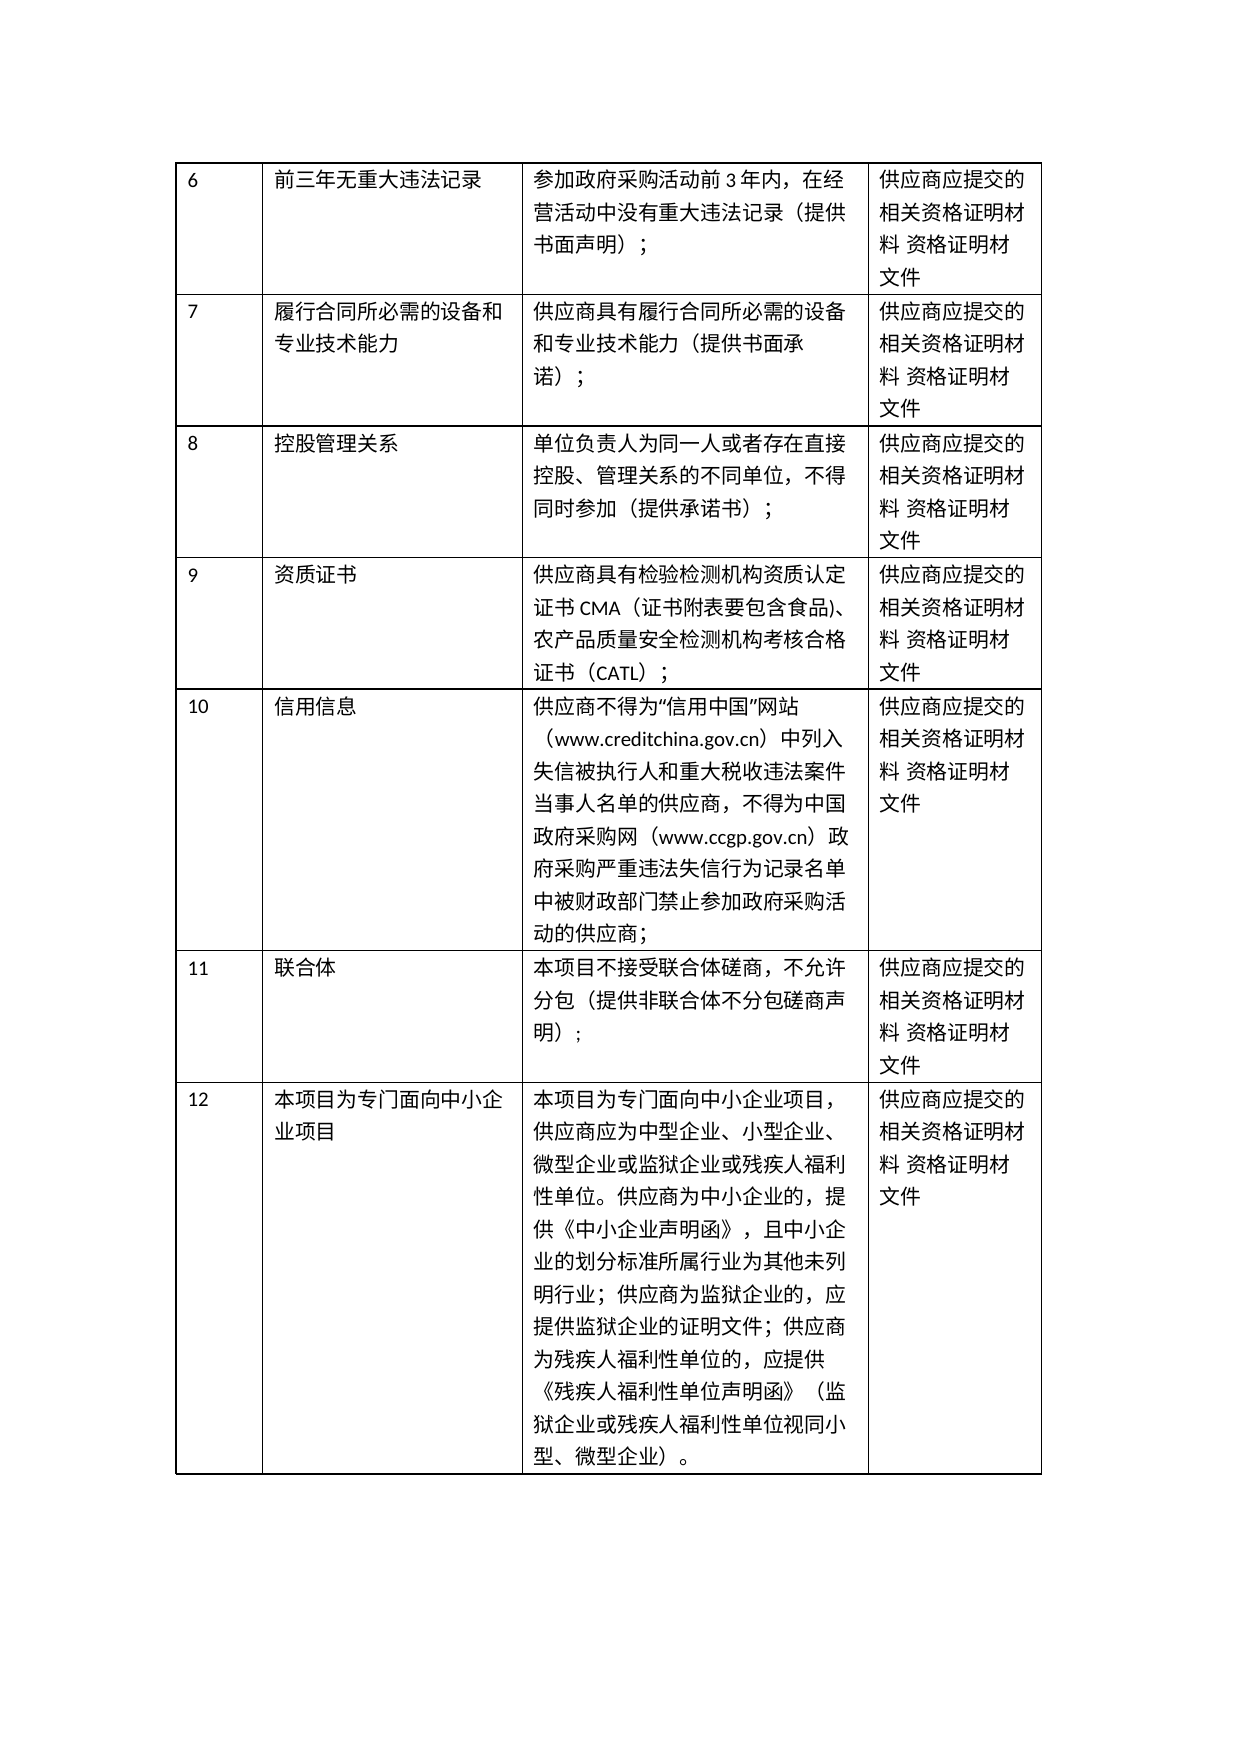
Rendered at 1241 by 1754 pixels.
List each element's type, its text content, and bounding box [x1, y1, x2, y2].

table_cell 6 [177, 164, 262, 293]
table_cell 供应商具有履行合同所必需的设备和专业技术能力（提供书面承诺）； [523, 295, 868, 425]
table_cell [869, 164, 1041, 293]
table_cell 信用信息 [263, 690, 522, 950]
table_cell 资质证书 [263, 558, 522, 688]
table_cell 10 [177, 690, 262, 950]
table_cell 供应商应提交的相关资格证明材料 资格证明材文件 [869, 558, 1041, 688]
table_cell 供应商应提交的相关资格证明材料 资格证明材文件 [869, 295, 1041, 425]
table_cell 本项目为专门面向中小企业项目 [263, 1083, 522, 1473]
table_cell 单位负责人为同一人或者存在直接控股、管理关系的不同单位，不得同时参加（提供承诺书）； [523, 427, 868, 557]
table_cell 12 [177, 1083, 262, 1473]
table_cell 联合体 [263, 951, 522, 1081]
table_cell 本项目不接受联合体磋商，不允许分包（提供非联合体不分包磋商声明）; [523, 951, 868, 1081]
table_cell 供应商具有检验检测机构资质认定证书CMA（证书附表要包含食品)、农产品质量安全检测机构考核合格证书（CATL）； [523, 558, 868, 688]
table_cell 控股管理关系 [263, 427, 522, 557]
table_cell 履行合同所必需的设备和专业技术能力 [263, 295, 522, 425]
table_cell 8 [177, 427, 262, 557]
table_cell 参加政府采购活动前3年内，在经营活动中没有重大违法记录（提供书面声明）； [523, 164, 868, 293]
table_cell 供应商应提交的相关资格证明材料 资格证明材文件 [869, 690, 1041, 950]
table_cell 11 [177, 951, 262, 1081]
table_cell 本项目为专门面向中小企业项目，供应商应为中型企业、小型企业、微型企业或监狱企业或残疾人福利性单位。供应商为中小企业的，提供《中小企业声明函》，且中小企业的划分标准所属行业为其他未列明行业；供应商为监狱企业的，应提供监狱企业的证明文件；供应商为残疾人福利性单位的，应提供《残疾人福利性单位声明函》（监狱企业或残疾人福利性单位视同小型、微型企业）。 [523, 1083, 868, 1473]
table_cell 供应商应提交的相关资格证明材料 资格证明材文件 [869, 1083, 1041, 1473]
table_cell 供应商应提交的相关资格证明材料 资格证明材文件 [869, 427, 1041, 557]
table_cell 供应商不得为“信用中国”网站（www.creditchina.gov.cn）中列入失信被执行人和重大税收违法案件当事人名单的供应商，不得为中国政府采购网（www.ccgp.gov.cn）政府采购严重违法失信行为记录名单中被财政部门禁止参加政府采购活动的供应商； [523, 690, 868, 950]
table_cell 7 [177, 295, 262, 425]
table_cell 前三年无重大违法记录 [263, 164, 522, 293]
table_cell 供应商应提交的相关资格证明材料 资格证明材文件 [869, 951, 1041, 1081]
table_cell 9 [177, 558, 262, 688]
